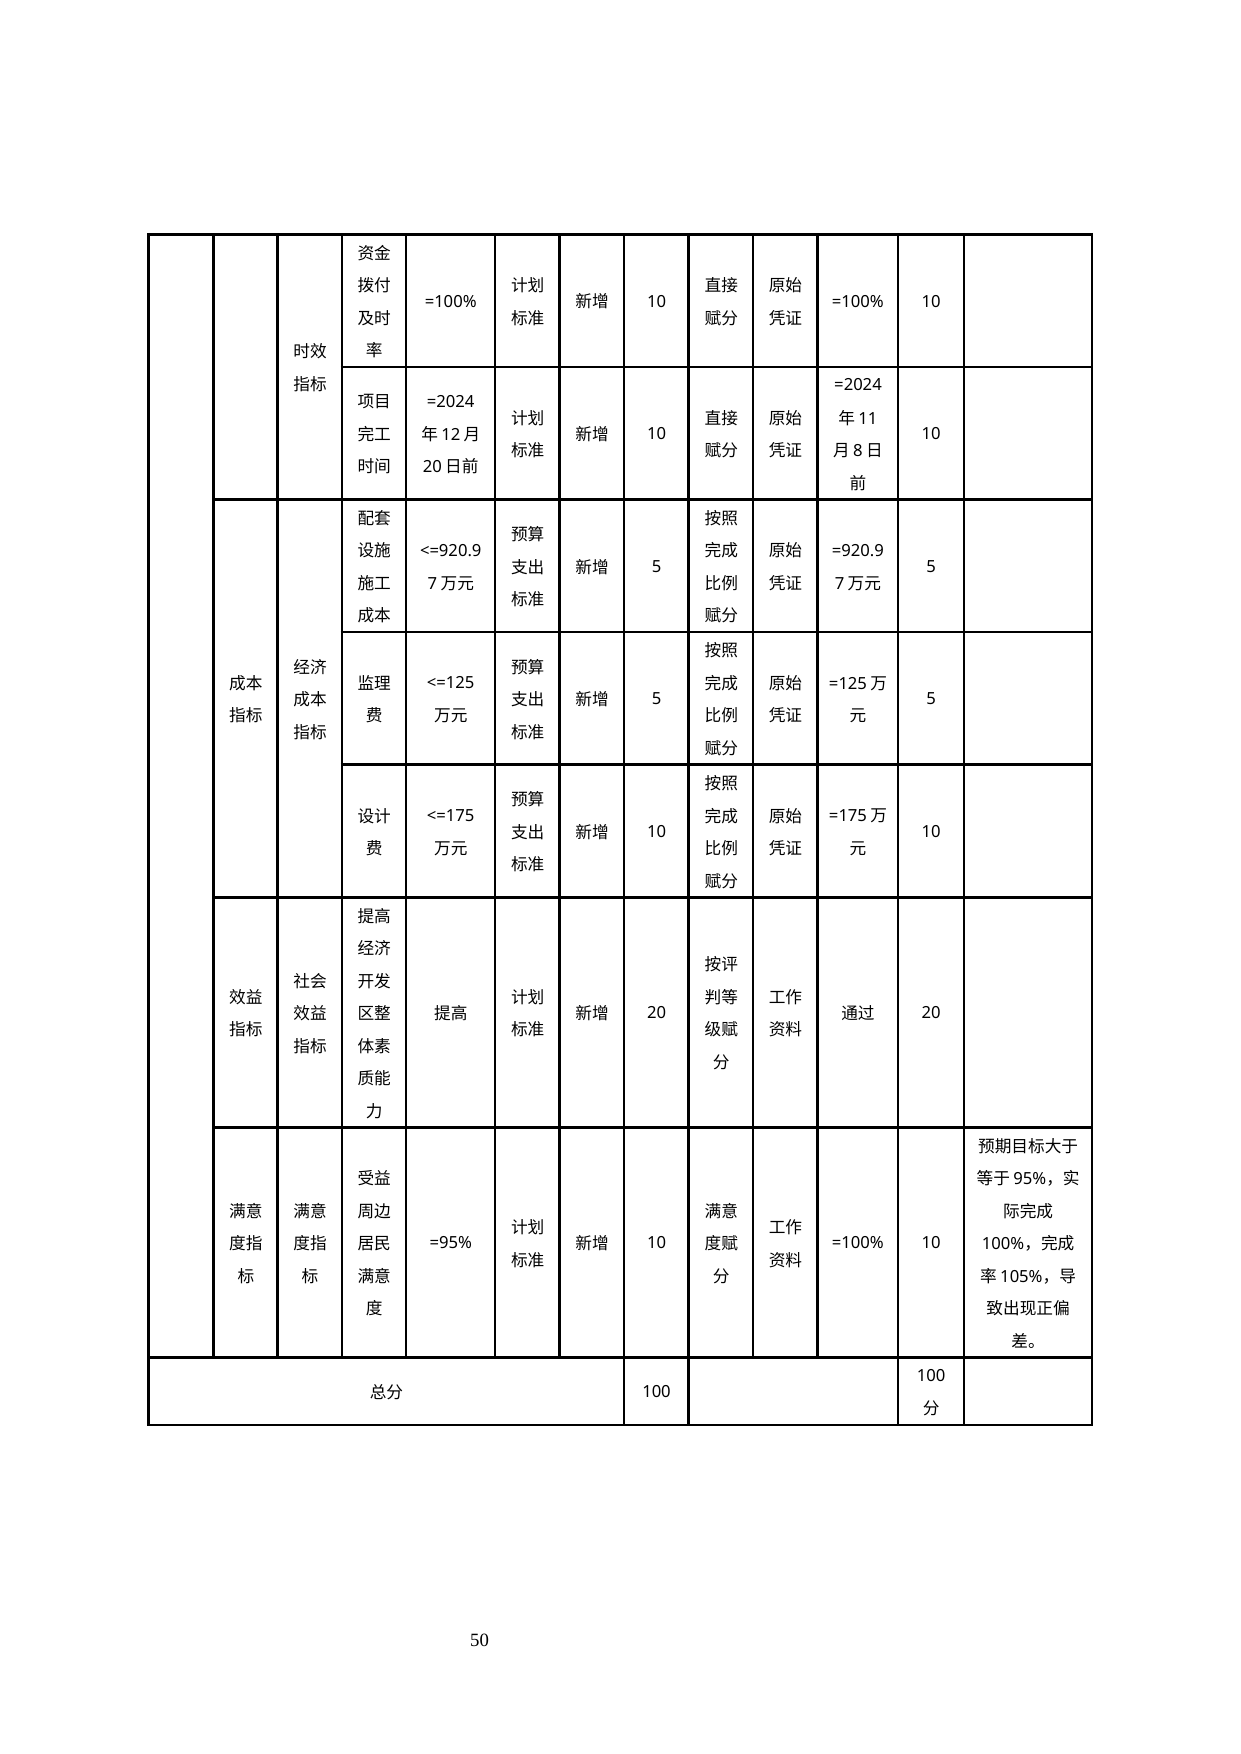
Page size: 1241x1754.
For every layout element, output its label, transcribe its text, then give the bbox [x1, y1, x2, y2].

table_cell <=920.97万元 [407, 501, 494, 631]
table_cell 总分 [150, 1359, 623, 1424]
table_cell 提高 [407, 899, 494, 1126]
table_cell 10 [625, 236, 687, 366]
table_cell 按评判等级赋分 [690, 899, 752, 1126]
table_cell 10 [625, 766, 687, 896]
table_cell 计划标准 [496, 236, 558, 366]
table_cell 预算支出标准 [496, 766, 558, 896]
table_cell <=125万元 [407, 633, 494, 763]
table_cell 100分 [899, 1359, 963, 1424]
table_cell =175万元 [819, 766, 897, 896]
table_cell 新增 [561, 633, 623, 763]
table_cell 10 [625, 1129, 687, 1356]
table_cell 新增 [561, 1129, 623, 1356]
table_cell 10 [625, 368, 687, 498]
table_cell 设计费 [343, 766, 405, 896]
table_cell 计划标准 [496, 368, 558, 498]
table_cell =2024年12月20日前 [407, 368, 494, 498]
table_cell [690, 1359, 897, 1424]
table_cell 计划标准 [496, 1129, 558, 1356]
table_cell [965, 633, 1091, 763]
table_cell 10 [899, 766, 963, 896]
table_cell 直接赋分 [690, 236, 752, 366]
table_cell =2024年11月8日前 [819, 368, 897, 498]
table_cell 提高经济开发区整体素质能力 [343, 899, 405, 1126]
table_cell 5 [625, 501, 687, 631]
table_cell 5 [625, 633, 687, 763]
table_cell 资金拨付及时率 [343, 236, 405, 366]
table_cell =920.97万元 [819, 501, 897, 631]
table_cell 原始凭证 [754, 501, 816, 631]
table_cell 20 [899, 899, 963, 1126]
table_cell 直接赋分 [690, 368, 752, 498]
table_cell [965, 766, 1091, 896]
table_cell 10 [899, 236, 963, 366]
table_cell 按照完成比例赋分 [690, 633, 752, 763]
table_cell 满意度指标 [215, 1129, 276, 1356]
table_cell 效益指标 [215, 899, 276, 1126]
table_cell 按照完成比例赋分 [690, 501, 752, 631]
table_cell 工作资料 [754, 899, 816, 1126]
table_cell 20 [625, 899, 687, 1126]
table_cell 通过 [819, 899, 897, 1126]
table_cell 100 [625, 1359, 687, 1424]
table_cell [965, 501, 1091, 631]
table_cell 原始凭证 [754, 368, 816, 498]
table_cell 5 [899, 501, 963, 631]
table_cell 10 [899, 368, 963, 498]
table_cell 新增 [561, 368, 623, 498]
table_cell 预期目标大于等于95%，实际完成100%，完成率105%，导致出现正偏差。 [965, 1129, 1091, 1356]
table_cell =125万元 [819, 633, 897, 763]
table_cell 配套设施施工成本 [343, 501, 405, 631]
table_cell 新增 [561, 236, 623, 366]
table_cell 监理费 [343, 633, 405, 763]
table_cell [965, 236, 1091, 366]
table_cell 原始凭证 [754, 766, 816, 896]
table_cell 社会效益指标 [279, 899, 341, 1126]
table_cell 满意度指标 [279, 1129, 341, 1356]
table_cell =100% [819, 1129, 897, 1356]
table_cell 受益周边居民满意度 [343, 1129, 405, 1356]
table_cell 经济成本指标 [279, 501, 341, 896]
table_cell 5 [899, 633, 963, 763]
table_cell 成本指标 [215, 501, 276, 896]
table_cell 新增 [561, 501, 623, 631]
table_cell 时效指标 [279, 236, 341, 498]
table_cell 新增 [561, 766, 623, 896]
table_cell =100% [819, 236, 897, 366]
table_cell 预算支出标准 [496, 501, 558, 631]
table_cell 10 [899, 1129, 963, 1356]
table_cell [965, 1359, 1091, 1424]
table_cell [965, 368, 1091, 498]
table_cell 工作资料 [754, 1129, 816, 1356]
table_cell 满意度赋分 [690, 1129, 752, 1356]
table_cell 原始凭证 [754, 633, 816, 763]
table_cell 按照完成比例赋分 [690, 766, 752, 896]
table_cell 预算支出标准 [496, 633, 558, 763]
table_cell [965, 899, 1091, 1126]
table_cell 项目完工时间 [343, 368, 405, 498]
table_cell 计划标准 [496, 899, 558, 1126]
table_cell 新增 [561, 899, 623, 1126]
table_cell =95% [407, 1129, 494, 1356]
table_cell <=175万元 [407, 766, 494, 896]
table_cell 原始凭证 [754, 236, 816, 366]
table_cell =100% [407, 236, 494, 366]
